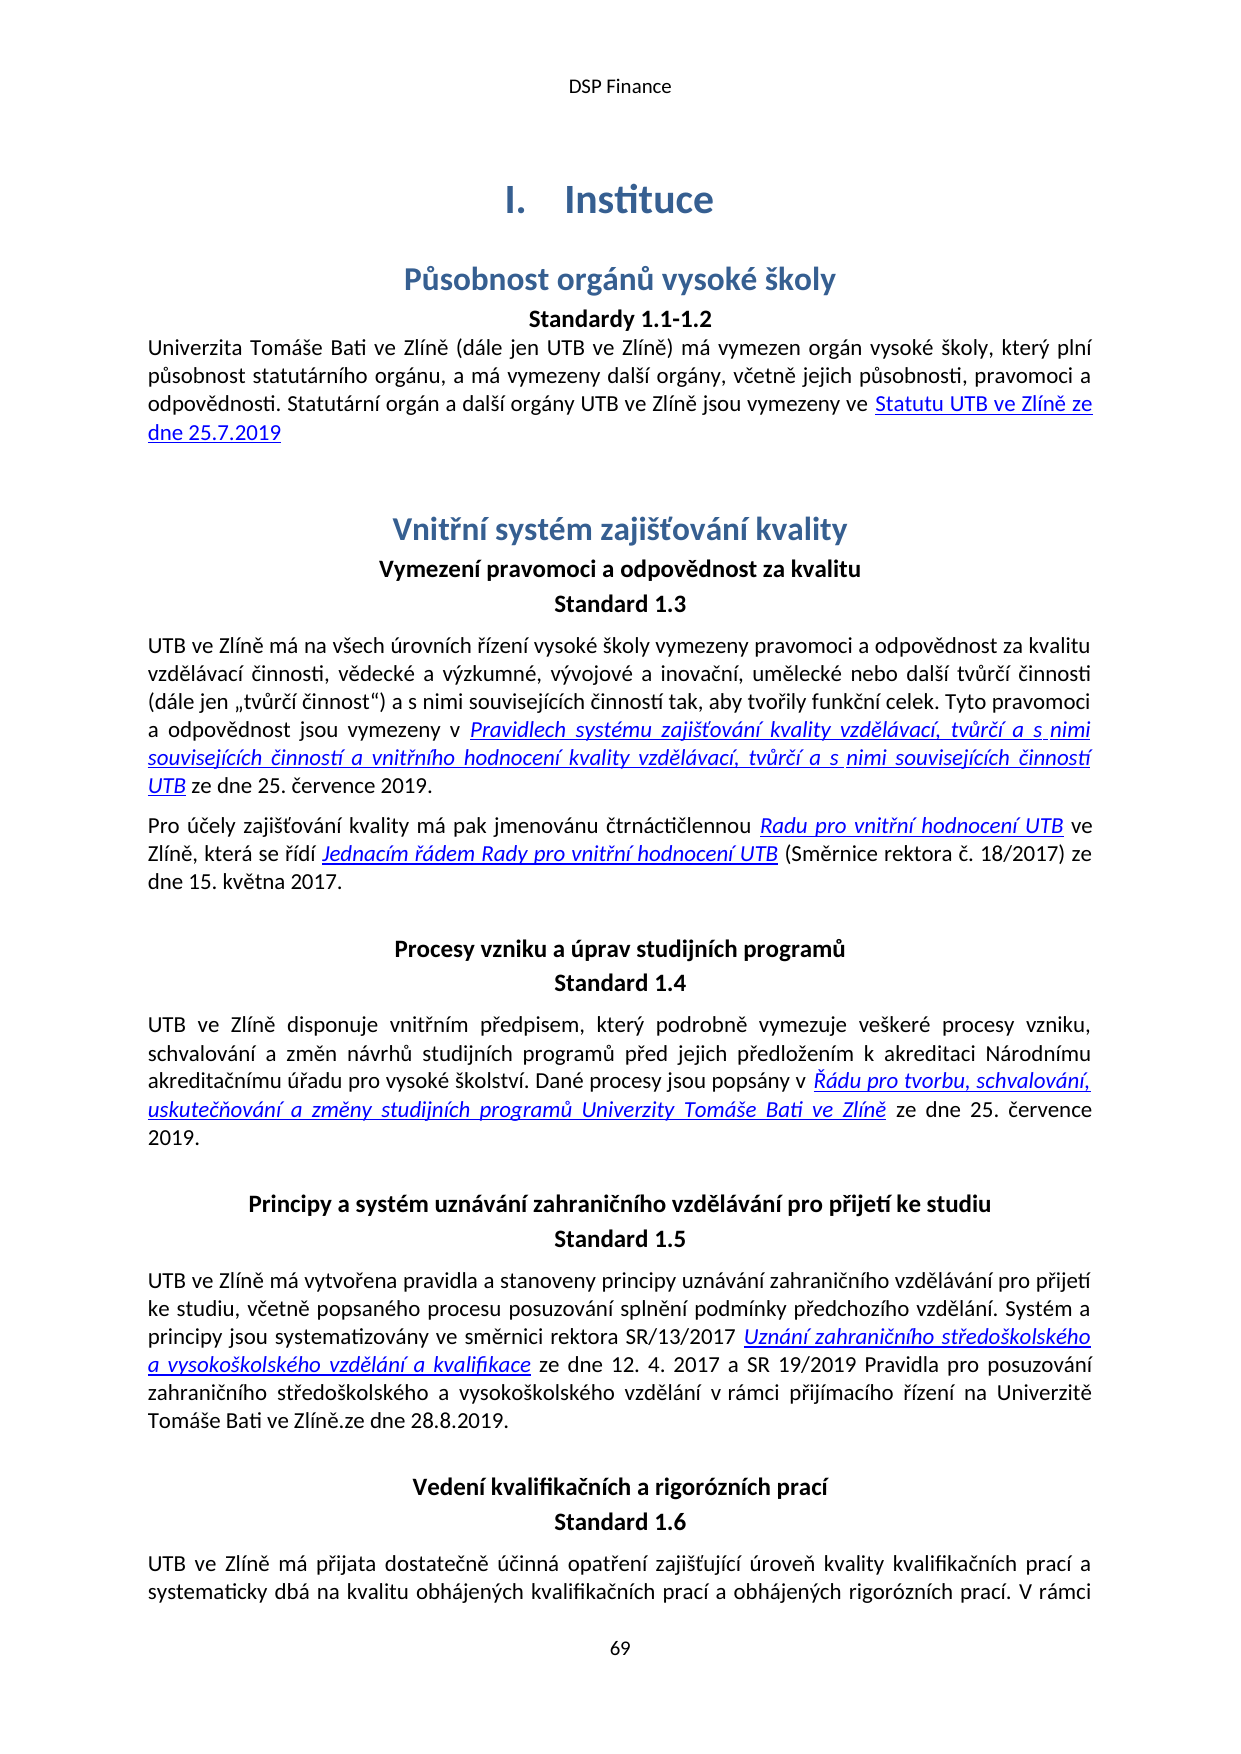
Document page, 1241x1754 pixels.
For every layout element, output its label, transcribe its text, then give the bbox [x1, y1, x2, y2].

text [148, 1549, 1093, 1605]
subtitle Vymezení pravomoci a odpovědnost za kvalitu [148, 553, 1093, 583]
subtitle Standard 1.6 [148, 1506, 1093, 1537]
text UTB ve Zlíně disponuje vnitřním předpisem, který podrobně vymezuje veškeré procesy vzniku, schvalování a změn návrhů studijních programů před jejich předložením k akreditaci Národnímu akreditačnímu úřadu pro vysoké školství. Dané procesy jsou popsány v Řádu pro tvorbu, schvalování, uskutečňování a změny studijních programů Univerzity Tomáše Bati ve Zlíně ze dne 25. července 2019. [148, 1011, 1093, 1151]
subtitle Principy a systém uznávání zahraničního vzdělávání pro přijetí ke studiu [148, 1188, 1093, 1219]
subtitle Procesy vzniku a úprav studijních programů [148, 933, 1093, 963]
subtitle Instituce [148, 173, 1093, 223]
text Univerzita Tomáše Bati ve Zlíně (dále jen UTB ve Zlíně) má vymezen orgán vysoké školy, který plní působnost statutárního orgánu, a má vymezeny další orgány, včetně jejich působnosti, pravomoci a odpovědnosti. Statutární orgán a další orgány UTB ve Zlíně jsou vymezeny ve Statutu UTB ve Zlíně ze dne 25.7.2019 [148, 333, 1093, 446]
subtitle Vnitřní systém zajišťování kvality [148, 508, 1093, 549]
text UTB ve Zlíně má vytvořena pravidla a stanoveny principy uznávání zahraničního vzdělávání pro přijetí ke studiu, včetně popsaného procesu posuzování splnění podmínky předchozího vzdělání. Systém a principy jsou systematizovány ve směrnici rektora SR/13/2017 Uznání zahraničního středoškolského a vysokoškolského vzdělání a kvalifikace ze dne 12. 4. 2017 a SR 19/2019 Pravidla pro posuzování zahraničního středoškolského a vysokoškolského vzdělání v rámci přijímacího řízení na Univerzitě Tomáše Bati ve Zlíně.ze dne 28.8.2019. [148, 1266, 1093, 1434]
subtitle Působnost orgánů vysoké školy [148, 258, 1093, 299]
subtitle Vedení kvalifikačních a rigorózních prací [148, 1472, 1093, 1502]
subtitle Standard 1.5 [148, 1223, 1093, 1253]
subtitle Standardy 1.1-1.2 [148, 303, 1093, 333]
subtitle Standard 1.3 [148, 588, 1093, 618]
text UTB ve Zlíně má na všech úrovních řízení vysoké školy vymezeny pravomoci a odpovědnost za kvalitu vzdělávací činnosti, vědecké a výzkumné, vývojové a inovační, umělecké nebo další tvůrčí činnosti (dále jen „tvůrčí činnost“) a s nimi souvisejících činností tak, aby tvořily funkční celek. Tyto pravomoci a odpovědnost jsou vymezeny v Pravidlech systému zajišťování kvality vzdělávací, tvůrčí a s nimi souvisejících činností a vnitřního hodnocení kvality vzdělávací, tvůrčí a s nimi souvisejících činností UTB ze dne 25. července 2019. [148, 631, 1093, 799]
text Pro účely zajišťování kvality má pak jmenovánu čtrnáctičlennou Radu pro vnitřní hodnocení UTB ve Zlíně, která se řídí Jednacím řádem Rady pro vnitřní hodnocení UTB (Směrnice rektora č. 18/2017) ze dne 15. května 2017. [148, 811, 1093, 895]
subtitle Standard 1.4 [148, 968, 1093, 998]
